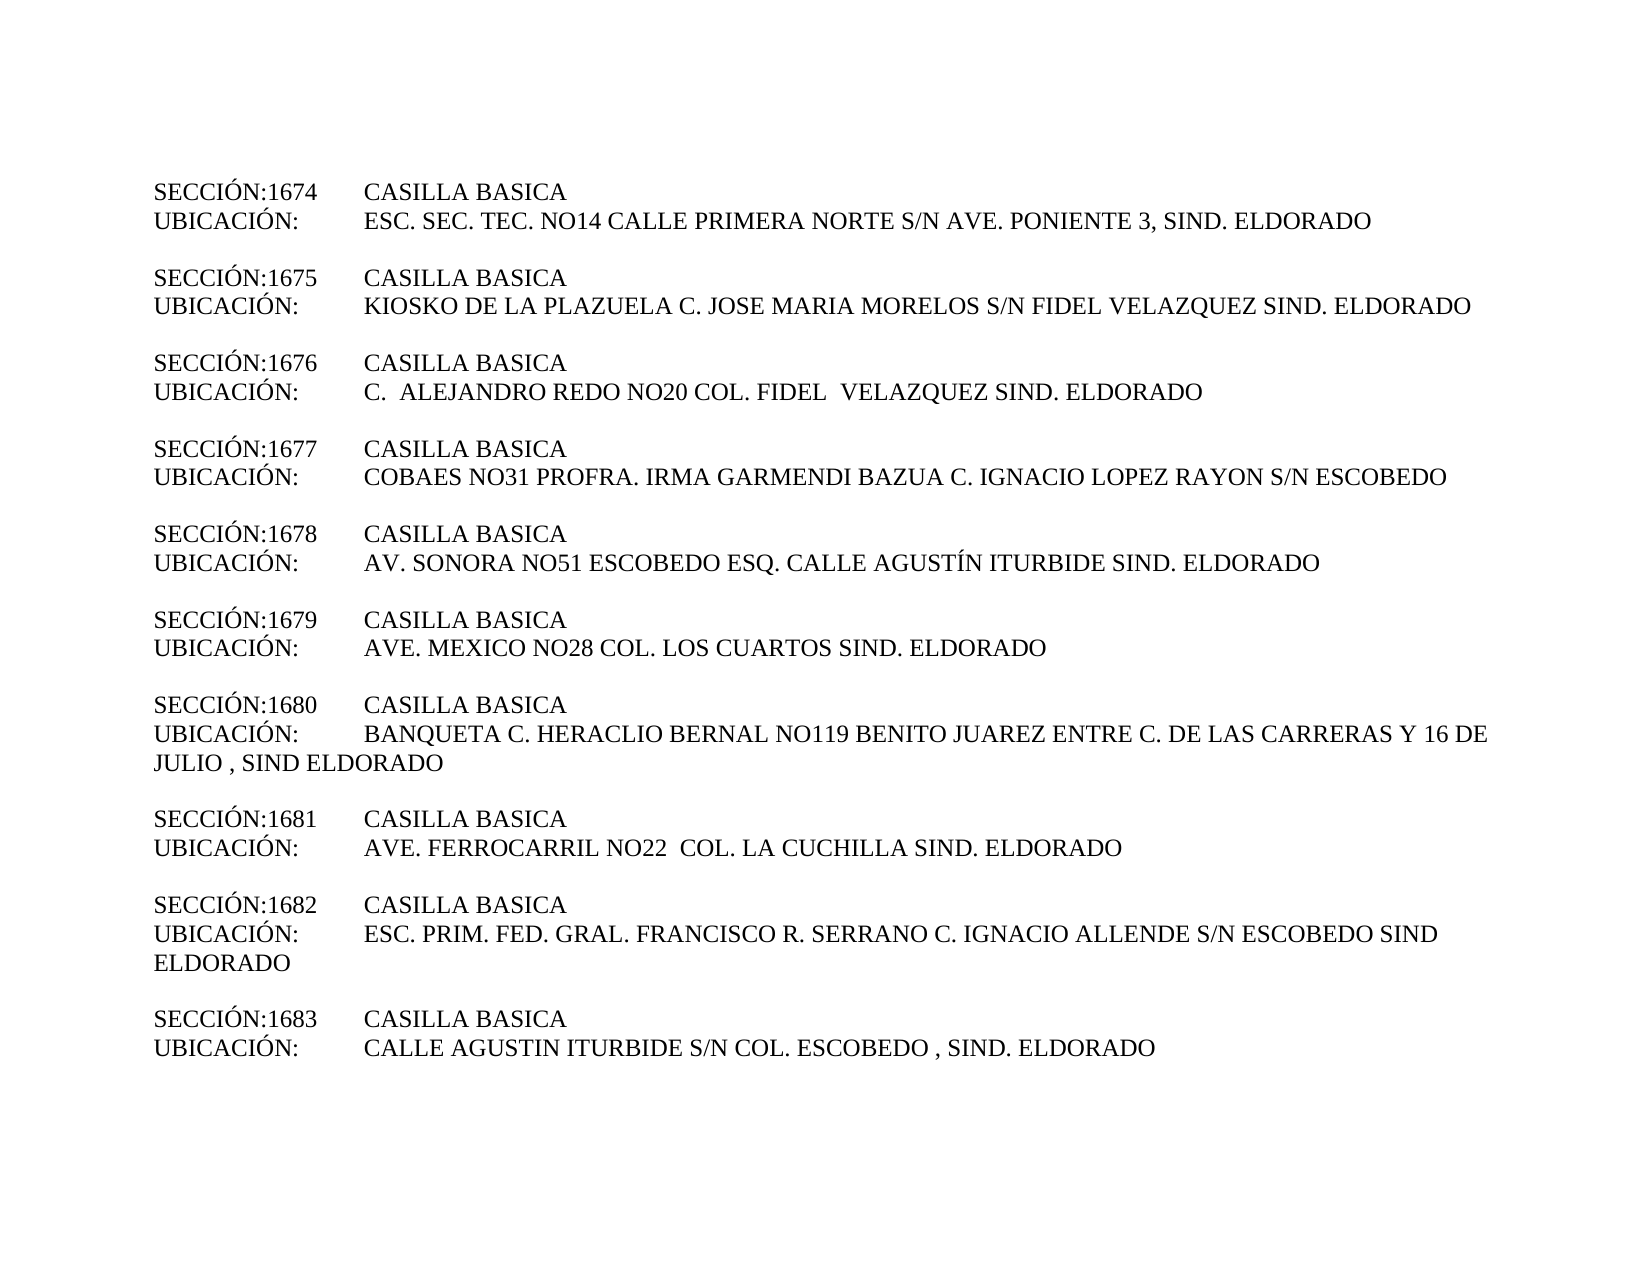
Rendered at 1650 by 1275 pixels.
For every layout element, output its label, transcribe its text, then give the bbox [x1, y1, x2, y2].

text UBICACIÓN: ESC. PRIM. FED. GRAL. FRANCISCO R. SERRANO C. IGNACIO ALLENDE S/N ESCOBEDO SIND ELDORADO [153, 919, 1502, 976]
text UBICACIÓN: COBAES NO31 PROFRA. IRMA GARMENDI BAZUA C. IGNACIO LOPEZ RAYON S/N ESCOBEDO [153, 462, 1502, 491]
text UBICACIÓN: CALLE AGUSTIN ITURBIDE S/N COL. ESCOBEDO , SIND. ELDORADO [153, 1033, 1502, 1062]
text UBICACIÓN: AV. SONORA NO51 ESCOBEDO ESQ. CALLE AGUSTÍN ITURBIDE SIND. ELDORADO [153, 548, 1502, 577]
text SECCIÓN:1680 CASILLA BASICA [153, 690, 1502, 719]
text SECCIÓN:1676 CASILLA BASICA [153, 348, 1502, 377]
text SECCIÓN:1682 CASILLA BASICA [153, 890, 1502, 919]
text UBICACIÓN: C. ALEJANDRO REDO NO20 COL. FIDEL VELAZQUEZ SIND. ELDORADO [153, 377, 1502, 406]
text SECCIÓN:1681 CASILLA BASICA [153, 804, 1502, 833]
text UBICACIÓN: AVE. MEXICO NO28 COL. LOS CUARTOS SIND. ELDORADO [153, 633, 1502, 662]
text SECCIÓN:1674 CASILLA BASICA [153, 177, 1502, 206]
text UBICACIÓN: AVE. FERROCARRIL NO22 COL. LA CUCHILLA SIND. ELDORADO [153, 833, 1502, 862]
text SECCIÓN:1683 CASILLA BASICA [153, 1004, 1502, 1033]
text SECCIÓN:1675 CASILLA BASICA [153, 263, 1502, 291]
text UBICACIÓN: ESC. SEC. TEC. NO14 CALLE PRIMERA NORTE S/N AVE. PONIENTE 3, SIND. ELDORADO [153, 206, 1502, 235]
text UBICACIÓN: KIOSKO DE LA PLAZUELA C. JOSE MARIA MORELOS S/N FIDEL VELAZQUEZ SIND. ELDORADO [153, 291, 1502, 320]
text UBICACIÓN: BANQUETA C. HERACLIO BERNAL NO119 BENITO JUAREZ ENTRE C. DE LAS CARRERAS Y 16 DE JULIO , SIND ELDORADO [153, 719, 1502, 777]
text SECCIÓN:1677 CASILLA BASICA [153, 434, 1502, 462]
text SECCIÓN:1678 CASILLA BASICA [153, 519, 1502, 548]
text SECCIÓN:1679 CASILLA BASICA [153, 605, 1502, 633]
